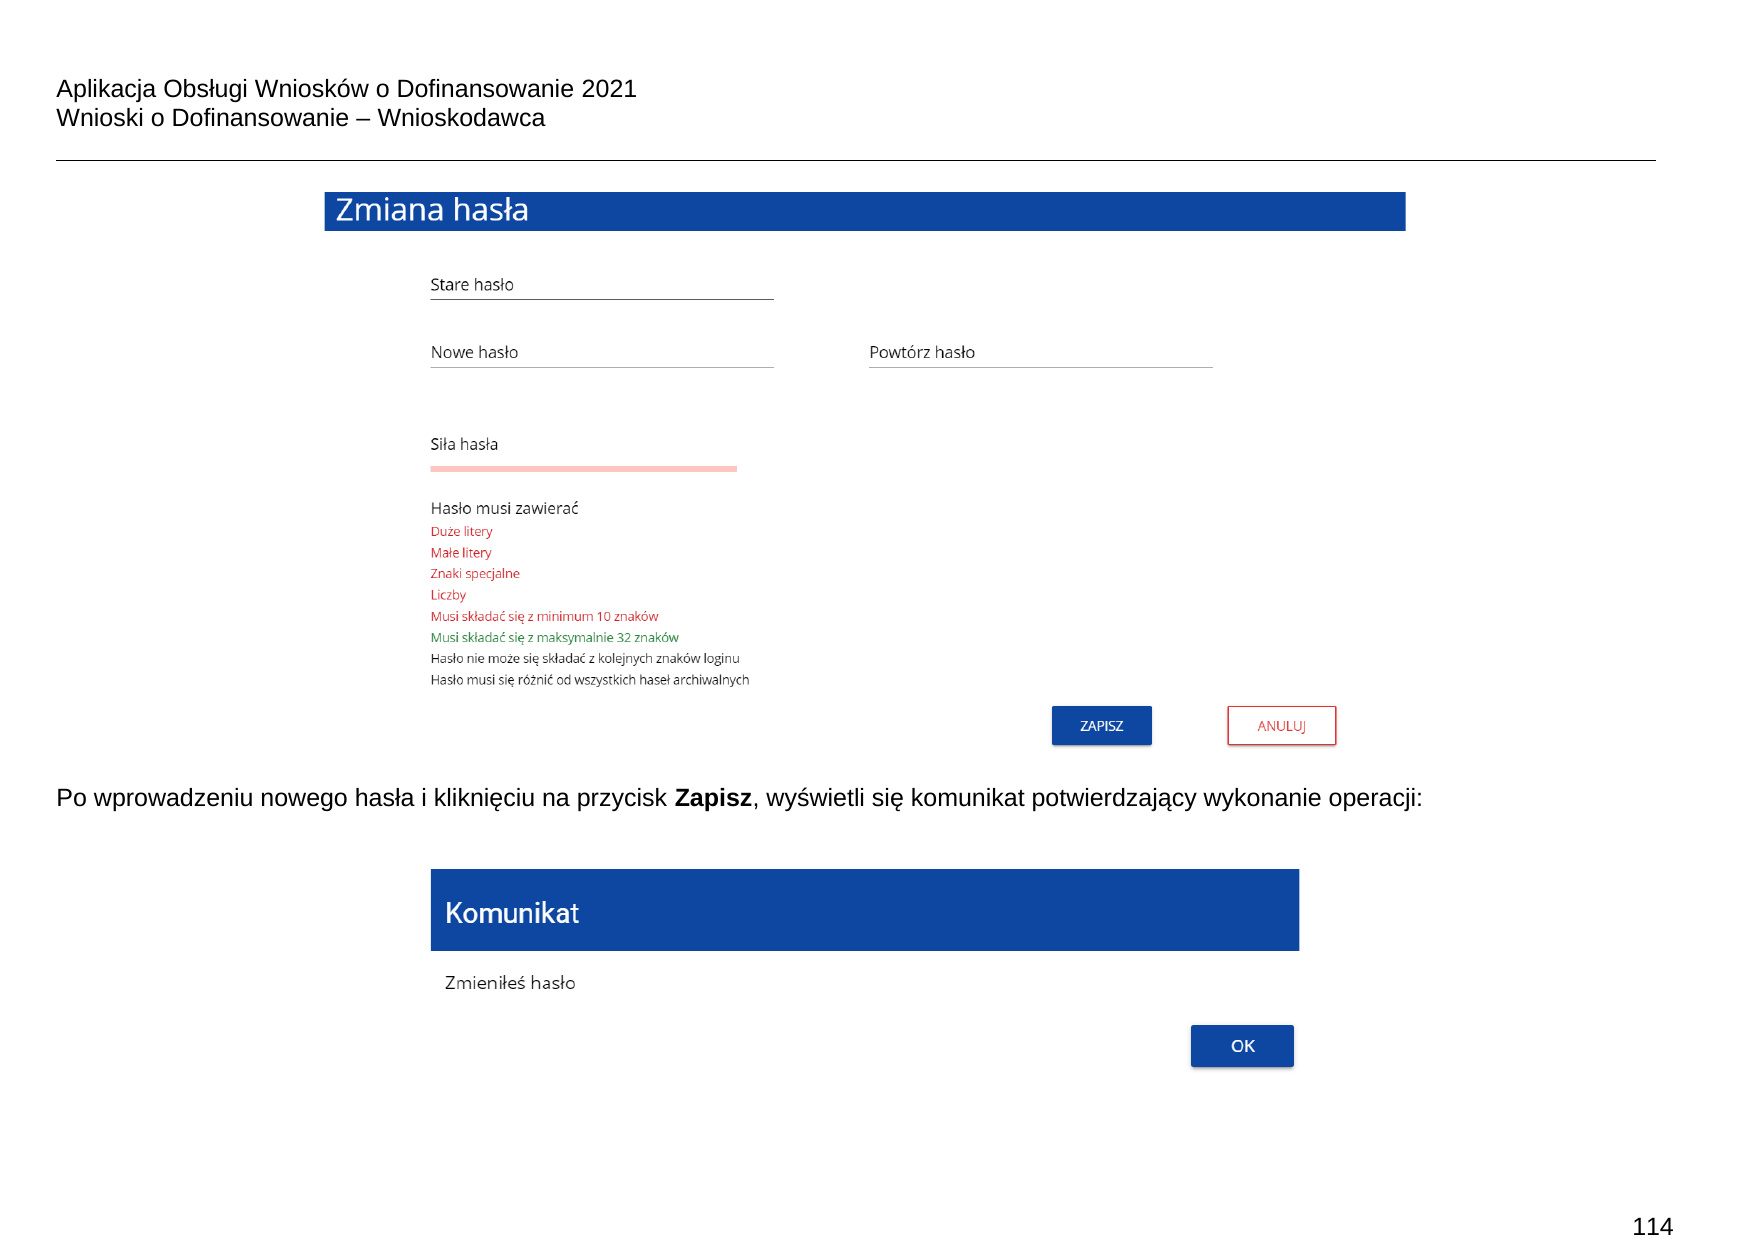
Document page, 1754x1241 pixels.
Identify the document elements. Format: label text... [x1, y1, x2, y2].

picture [430, 869, 1300, 1074]
picture [324, 192, 1406, 769]
text Po wprowadzeniu nowego hasła i kliknięciu na przycisk Zapisz, wyświetli się komunikat potwierdzający wykonanie operacji: [56, 783, 1674, 812]
